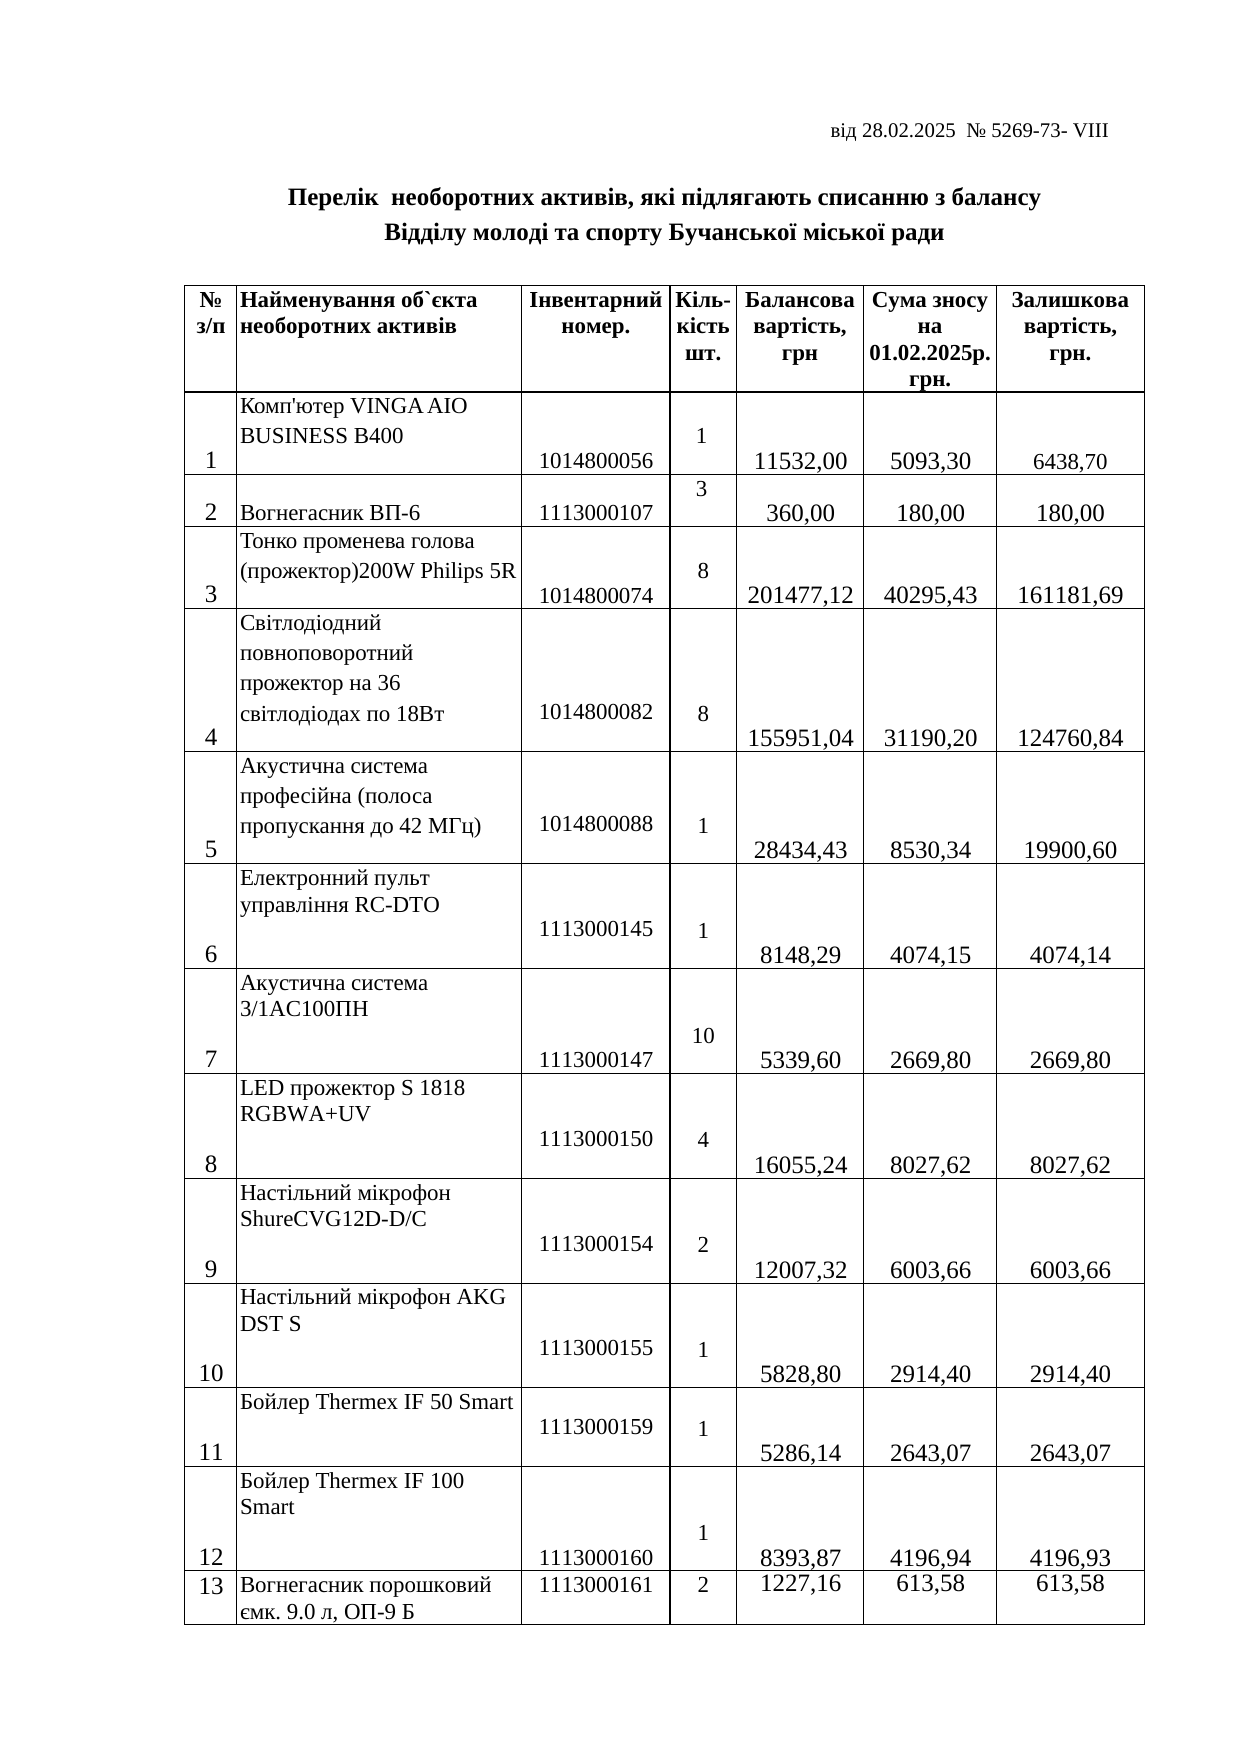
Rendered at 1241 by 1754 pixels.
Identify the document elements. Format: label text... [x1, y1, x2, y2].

table_cell 8393,87 [737, 1467, 863, 1570]
table_cell 16055,24 [737, 1074, 863, 1178]
table_cell 1014800088 [522, 752, 669, 863]
table_cell 5093,30 [864, 393, 996, 474]
table_cell 1113000154 [522, 1179, 669, 1282]
table_cell 180,00 [864, 475, 996, 526]
table_cell 9 [185, 1179, 236, 1282]
table_cell 4 [671, 1074, 736, 1178]
table_cell Настільний мікрофон AKG DST S [237, 1284, 521, 1387]
table_cell 4 [185, 609, 236, 751]
table_header Залишкова вартість, грн. [997, 286, 1144, 391]
table_cell 201477,12 [737, 527, 863, 608]
table_cell 8530,34 [864, 752, 996, 863]
table_cell 12 [185, 1467, 236, 1570]
table_cell Тонко променева голова (прожектор)200W Philips 5R [237, 527, 521, 608]
table_cell 1113000161 [522, 1571, 669, 1624]
table_cell Світлодіодний повноповоротний прожектор на 36 світлодіодах по 18Вт [237, 609, 521, 751]
table_cell 28434,43 [737, 752, 863, 863]
table_cell 1 [671, 1467, 736, 1570]
table_cell 2669,80 [997, 969, 1144, 1073]
table_cell 19900,60 [997, 752, 1144, 863]
table_cell 8027,62 [997, 1074, 1144, 1178]
table_cell 8027,62 [864, 1074, 996, 1178]
table_cell Настільний мікрофон ShureCVG12D-D/C [237, 1179, 521, 1282]
table_cell Електронний пульт управління RC-DTO [237, 864, 521, 968]
table_cell 7 [185, 969, 236, 1073]
table_cell 613,58 [997, 1571, 1144, 1624]
table_cell 5 [185, 752, 236, 863]
table_cell 13 [185, 1571, 236, 1624]
table_cell Акустична система 3/1АС100ПН [237, 969, 521, 1073]
table_cell 4074,14 [997, 864, 1144, 968]
table_cell 3 [671, 475, 736, 526]
table_cell 1113000150 [522, 1074, 669, 1178]
table_cell 4196,93 [997, 1467, 1144, 1570]
table_cell 1227,16 [737, 1571, 863, 1624]
table_cell Бойлер Thermex IF 50 Smart [237, 1388, 521, 1466]
table_cell 1 [671, 752, 736, 863]
table_cell 1 [671, 1284, 736, 1387]
table_cell 2 [671, 1179, 736, 1282]
table_cell 6003,66 [864, 1179, 996, 1282]
table_cell 1 [185, 393, 236, 474]
table_cell 1113000160 [522, 1467, 669, 1570]
table_cell 8 [671, 609, 736, 751]
table_cell LED прожектор S 1818 RGBWA+UV [237, 1074, 521, 1178]
table_cell 11532,00 [737, 393, 863, 474]
table_cell Комп'ютер VINGA AIO BUSINESS B400 [237, 393, 521, 474]
table_cell 2914,40 [997, 1284, 1144, 1387]
table_cell 8 [185, 1074, 236, 1178]
text Перелік необоротних активів, які підлягають списанню з балансу Відділу молоді та спорту Бучанської міської ради [177, 182, 1152, 246]
table_cell 2 [671, 1571, 736, 1624]
table_cell 1113000145 [522, 864, 669, 968]
table_cell 2914,40 [864, 1284, 996, 1387]
table_cell 1113000147 [522, 969, 669, 1073]
text від 28.02.2025 № 5269-73- VIII [252, 118, 1152, 142]
table_cell 10 [671, 969, 736, 1073]
table_cell 11 [185, 1388, 236, 1466]
table_cell 12007,32 [737, 1179, 863, 1282]
table_cell 2643,07 [864, 1388, 996, 1466]
table_cell Акустична система професійна (полоса пропускання до 42 МГц) [237, 752, 521, 863]
table_cell 40295,43 [864, 527, 996, 608]
table_cell 5828,80 [737, 1284, 863, 1387]
table_header № з/п [185, 286, 236, 391]
table_cell 1014800082 [522, 609, 669, 751]
table_cell Бойлер Thermex IF 100 Smart [237, 1467, 521, 1570]
table_cell 2669,80 [864, 969, 996, 1073]
table_cell 1113000155 [522, 1284, 669, 1387]
table_cell 8148,29 [737, 864, 863, 968]
table_header Балансова вартість, грн [737, 286, 863, 391]
table_cell 5286,14 [737, 1388, 863, 1466]
table_cell 1014800056 [522, 393, 669, 474]
table_cell 1014800074 [522, 527, 669, 608]
table_cell 360,00 [737, 475, 863, 526]
table_header Кіль-кість шт. [671, 286, 736, 391]
table_header Сума зносу на 01.02.2025р. грн. [864, 286, 996, 391]
table_cell 1113000159 [522, 1388, 669, 1466]
table_cell 180,00 [997, 475, 1144, 526]
table_cell 2643,07 [997, 1388, 1144, 1466]
table_cell 4074,15 [864, 864, 996, 968]
table_cell 2 [185, 475, 236, 526]
table_cell Вогнегасник ВП-6 [237, 475, 521, 526]
table_cell 155951,04 [737, 609, 863, 751]
table_cell 10 [185, 1284, 236, 1387]
table_cell 1113000107 [522, 475, 669, 526]
table_cell 3 [185, 527, 236, 608]
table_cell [237, 1571, 521, 1624]
table_cell 6 [185, 864, 236, 968]
table_cell 613,58 [864, 1571, 996, 1624]
table_cell 1 [671, 864, 736, 968]
table_cell 1 [671, 393, 736, 474]
table_cell 161181,69 [997, 527, 1144, 608]
table_cell 5339,60 [737, 969, 863, 1073]
table_cell 6438,70 [997, 393, 1144, 474]
table_header Найменування об`єкта необоротних активів [237, 286, 521, 391]
table_cell 31190,20 [864, 609, 996, 751]
table_cell 4196,94 [864, 1467, 996, 1570]
table_cell 8 [671, 527, 736, 608]
table_header Інвентарний номер. [522, 286, 669, 391]
table_cell 1 [671, 1388, 736, 1466]
table_cell 124760,84 [997, 609, 1144, 751]
table_cell 6003,66 [997, 1179, 1144, 1282]
